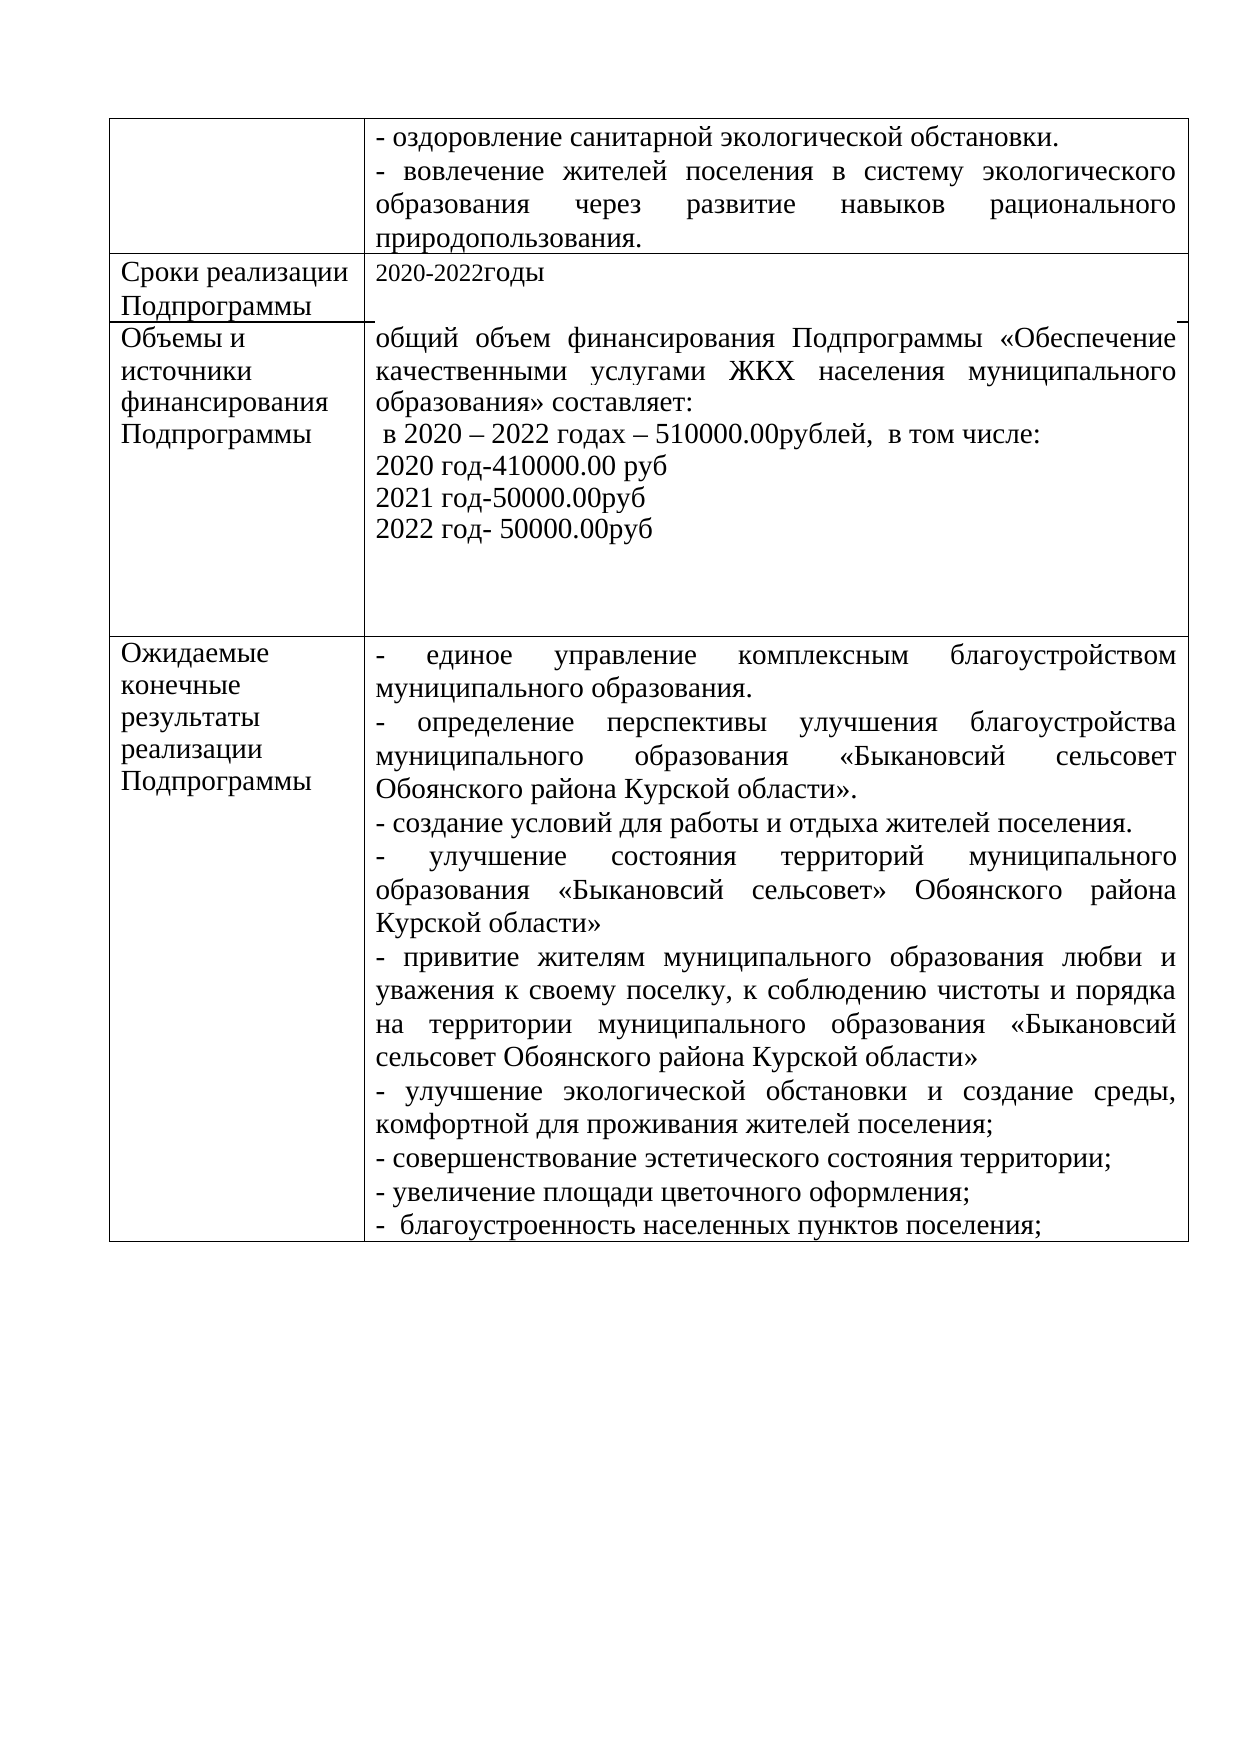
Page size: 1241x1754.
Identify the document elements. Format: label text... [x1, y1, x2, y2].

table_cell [110, 119, 364, 253]
table_cell общий объем финансирования Подпрограммы «Обеспечение качественными услугами ЖКХ населения муниципального образования» составляет: в 2020 – 2022 годах – 510000.00рублей, в том числе: 2020 год-410000.00 руб 2021 год-50000.00руб 2022 год- 50000.00руб [365, 323, 1188, 636]
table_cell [365, 119, 1188, 253]
table_cell Ожидаемые конечные результаты реализации Подпрограммы [110, 637, 364, 1241]
table_cell - единое управление комплексным благоустройством муниципального образования. - определение перспективы улучшения благоустройства муниципального образования «Быкановсий сельсовет Обоянского района Курской области». - создание условий для работы и отдыха жителей поселения. - улучшение состояния территорий муниципального образования «Быкановсий сельсовет» Обоянского района Курской области» - привитие жителям муниципального образования любви и уважения к своему поселку, к соблюдению чистоты и порядка на территории муниципального образования «Быкановсий сельсовет Обоянского района Курской области» - улучшение экологической обстановки и создание среды, комфортной для проживания жителей поселения; - cовершенствование эстетического состояния территории; - увеличение площади цветочного оформления; - благоустроенность населенных пунктов поселения; [365, 637, 1188, 1241]
table_cell 2020-2022годы [365, 254, 1188, 321]
table_cell Сроки реализации Подпрограммы [110, 254, 364, 321]
table_cell Объемы и источники финансирования Подпрограммы [110, 323, 364, 636]
